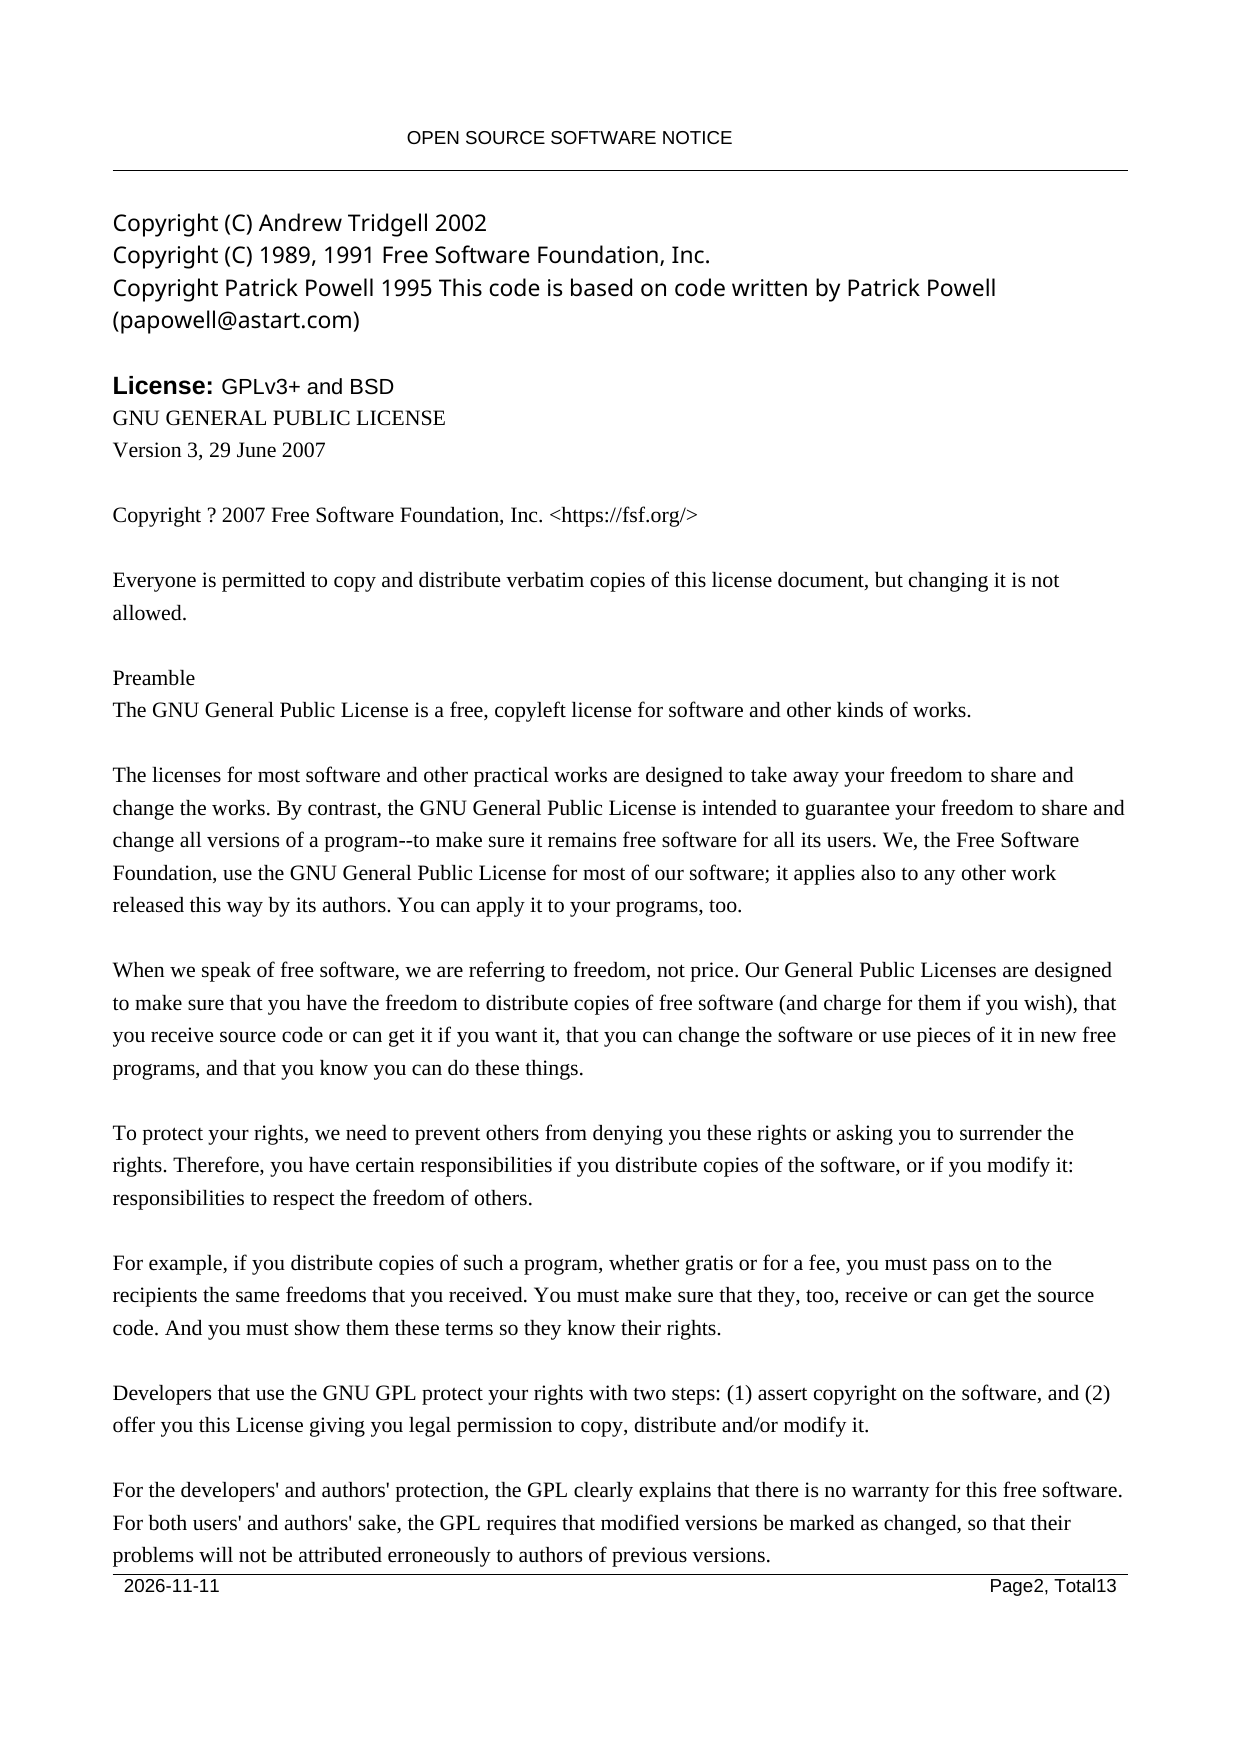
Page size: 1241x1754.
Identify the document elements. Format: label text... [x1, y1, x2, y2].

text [112, 401, 1128, 1571]
text License: GPLv3+ and BSD [112, 369, 1128, 401]
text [112, 206, 1128, 369]
